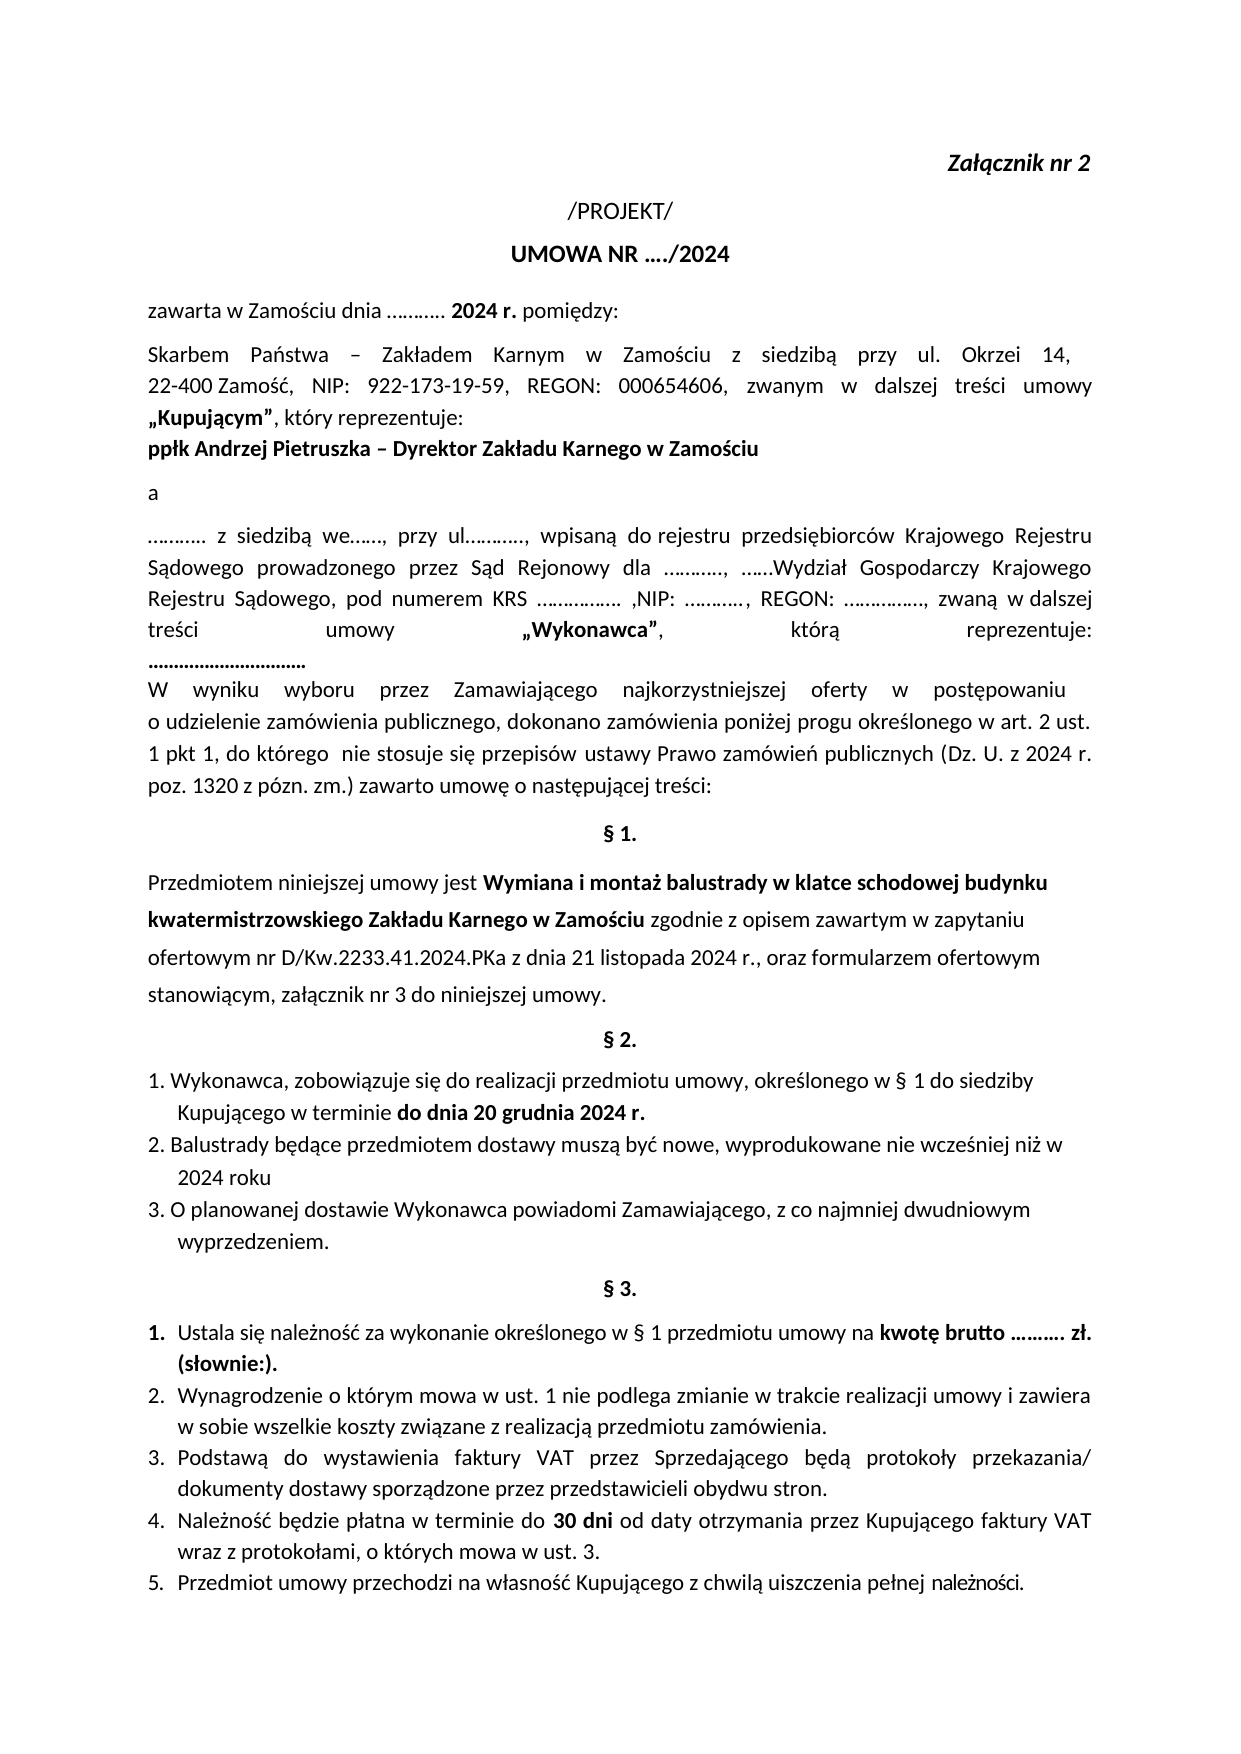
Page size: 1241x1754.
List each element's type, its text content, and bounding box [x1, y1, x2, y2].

list Przedmiot umowy przechodzi na własność Kupującego z chwilą uiszczenia pełnej należności. [148, 1566, 1093, 1597]
text a [148, 475, 1093, 506]
text ppłk Andrzej Pietruszka – Dyrektor Zakładu Karnego w Zamościu [148, 431, 1093, 462]
list Podstawą do wystawienia faktury VAT przez Sprzedającego będą protokoły przekazania/ dokumenty dostawy sporządzone przez przedstawicieli obydwu stron. [148, 1441, 1093, 1503]
text /PROJEKT/ [148, 195, 1093, 226]
text Przedmiotem niniejszej umowy jest Wymiana i montaż balustrady w klatce schodowej budynku kwatermistrzowskiego Zakładu Karnego w Zamościu zgodnie z opisem zawartym w zapytaniu ofertowym nr D/Kw.2233.41.2024.PKa z dnia 21 listopada 2024 r., oraz formularzem ofertowym stanowiącym, załącznik nr 3 do niniejszej umowy. [148, 860, 1093, 1010]
text ……….. z siedzibą we……, przy ul……….., wpisaną do rejestru przedsiębiorców Krajowego Rejestru Sądowego prowadzonego przez Sąd Rejonowy dla ……….., ……Wydział Gospodarczy Krajowego Rejestru Sądowego, pod numerem KRS ……………. ,NIP: ……….., REGON: ……………, zwaną w dalszej treści umowy „Wykonawca”, którą reprezentuje: …………………………. [148, 519, 1093, 675]
list Wynagrodzenie o którym mowa w ust. 1 nie podlega zmianie w trakcie realizacji umowy i zawiera w sobie wszelkie koszty związane z realizacją przedmiotu zamówienia. [148, 1378, 1093, 1441]
text 2. Balustrady będące przedmiotem dostawy muszą być nowe, wyprodukowane nie wcześniej niż w 2024 roku [148, 1131, 1093, 1191]
text Skarbem Państwa – Zakładem Karnym w Zamościu z siedzibą przy ul. Okrzei 14, 22-400 Zamość, NIP: 922-173-19-59, REGON: 000654606, zwanym w dalszej treści umowy „Kupującym”, który reprezentuje: [148, 337, 1093, 431]
text zawarta w Zamościu dnia ……….. 2024 r. pomiędzy: [148, 294, 1093, 325]
text 3. O planowanej dostawie Wykonawca powiadomi Zamawiającego, z co najmniej dwudniowym wyprzedzeniem. [148, 1195, 1093, 1255]
text § 3. [148, 1272, 1093, 1303]
text Załącznik nr 2 [177, 148, 1093, 178]
text § 2. [148, 1022, 1093, 1054]
text UMOWA NR …./2024 [148, 238, 1093, 269]
list Należność będzie płatna w terminie do 30 dni od daty otrzymania przez Kupującego faktury VAT wraz z protokołami, o których mowa w ust. 3. [148, 1503, 1093, 1566]
list Ustala się należność za wykonanie określonego w § 1 przedmiotu umowy na kwotę brutto ………. zł. (słownie:). [148, 1316, 1093, 1378]
text § 1. [148, 816, 1093, 847]
text W wyniku wyboru przez Zamawiającego najkorzystniejszej oferty w postępowaniu o udzielenie zamówienia publicznego, dokonano zamówienia poniżej progu określonego w art. 2 ust. 1 pkt 1, do którego nie stosuje się przepisów ustawy Prawo zamówień publicznych (Dz. U. z 2024 r. poz. 1320 z pózn. zm.) zawarto umowę o następującej treści: [148, 675, 1093, 799]
text 1. Wykonawca, zobowiązuje się do realizacji przedmiotu umowy, określonego w § 1 do siedziby Kupującego w terminie do dnia 20 grudnia 2024 r. [148, 1066, 1093, 1126]
